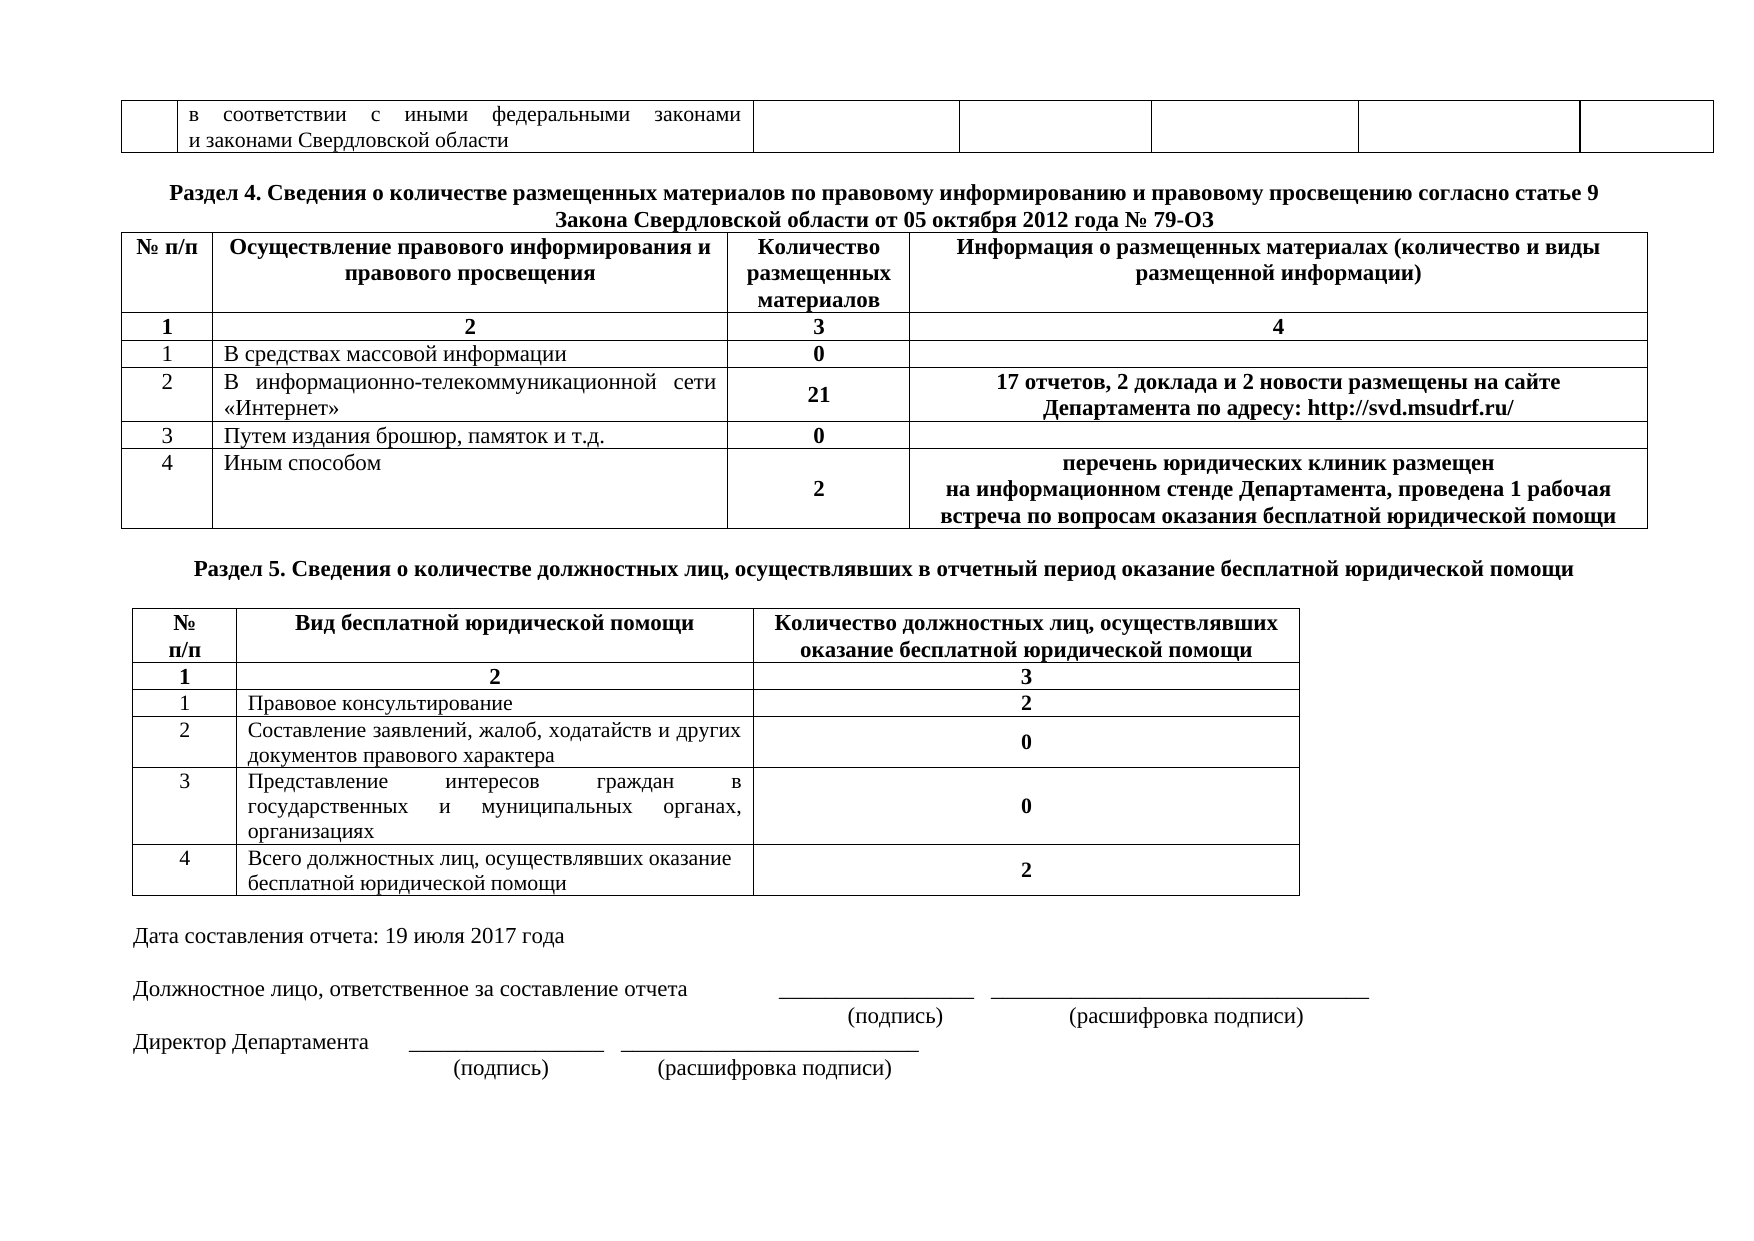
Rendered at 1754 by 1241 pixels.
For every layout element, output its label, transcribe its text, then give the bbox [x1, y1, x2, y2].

table_cell 12 [122, 101, 177, 152]
table_cell 1 [122, 341, 212, 367]
table_cell В средствах массовой информации [213, 341, 727, 367]
text Раздел 5. Сведения о количестве должностных лиц, осуществлявших в отчетный период оказание бесплатной юридической помощи [133, 556, 1636, 582]
table_cell 0 [1359, 101, 1579, 152]
table_cell Путем издания брошюр, памяток и т.д. [213, 422, 727, 448]
table_cell 2 [754, 845, 1299, 895]
table_header № п/п [122, 233, 212, 312]
table_header Количество размещенных материалов [728, 233, 909, 312]
text Должностное лицо, ответственное за составление отчета _________________ _________________________________ [133, 975, 1636, 1002]
table_cell [910, 422, 1647, 448]
text (подпись) (расшифровка подписи) Директор Департамента _________________ __________________________ [133, 1002, 1636, 1054]
table_cell Правовое консультирование [237, 690, 753, 716]
table_cell 3 [133, 768, 236, 844]
table_cell 0 [754, 101, 959, 152]
table_cell Всего должностных лиц, осуществлявших оказание бесплатной юридической помощи [237, 845, 753, 895]
table_cell 0 [728, 341, 909, 367]
table_cell 17 отчетов, 2 доклада и 2 новости размещены на сайте Департамента по адресу: http://svd.msudrf.ru/ [910, 368, 1647, 421]
table_cell 2 [133, 717, 236, 767]
table_cell 2 [728, 449, 909, 528]
table_cell 4 [910, 313, 1647, 339]
table_header Информация о размещенных материалах (количество и виды размещенной информации) [910, 233, 1647, 312]
table_cell 2 [213, 313, 727, 339]
table_cell 2 [122, 368, 212, 421]
table_cell 4 [133, 845, 236, 895]
table_cell 2 [754, 690, 1299, 716]
text Раздел 4. Сведения о количестве размещенных материалов по правовому информированию и правовому просвещению согласно статье 9 Закона Свердловской области от 05 октября 2012 года № 79-ОЗ [133, 179, 1636, 232]
table_cell 0 [728, 422, 909, 448]
table_cell 0 [1152, 101, 1358, 152]
text (подпись) (расшифровка подписи) [133, 1054, 1636, 1081]
table_cell 3 [728, 313, 909, 339]
table_cell 2 [237, 663, 753, 689]
table_cell В информационно-телекоммуникационной сети «Интернет» [213, 368, 727, 421]
table_cell 0 [754, 717, 1299, 767]
table_cell 1 [122, 313, 212, 339]
table_header Количество должностных лиц, осуществлявших оказание бесплатной юридической помощи [754, 609, 1299, 662]
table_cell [178, 101, 753, 152]
table_cell 3 [960, 101, 1151, 152]
table_cell перечень юридических клиник размещен на информационном стенде Департамента, проведена 1 рабочая встреча по вопросам оказания бесплатной юридической помощи [910, 449, 1647, 528]
table_cell 3 [754, 663, 1299, 689]
text Дата составления отчета: 19 июля 2017 года [133, 923, 1636, 949]
table_header Осуществление правового информирования и правового просвещения [213, 233, 727, 312]
table_cell 21 [728, 368, 909, 421]
table_header Вид бесплатной юридической помощи [237, 609, 753, 662]
table_cell 1 [133, 663, 236, 689]
table_cell 3 [122, 422, 212, 448]
table_cell 0 [754, 768, 1299, 844]
table_cell Иным способом [213, 449, 727, 528]
table_cell 4 [122, 449, 212, 528]
table_header № п/п [133, 609, 236, 662]
table_cell Представление интересов граждан в государственных и муниципальных органах, организациях [237, 768, 753, 844]
table_cell [910, 341, 1647, 367]
table_cell 3 [1581, 101, 1713, 152]
table_cell 1 [133, 690, 236, 716]
table_cell Составление заявлений, жалоб, ходатайств и других документов правового характера [237, 717, 753, 767]
